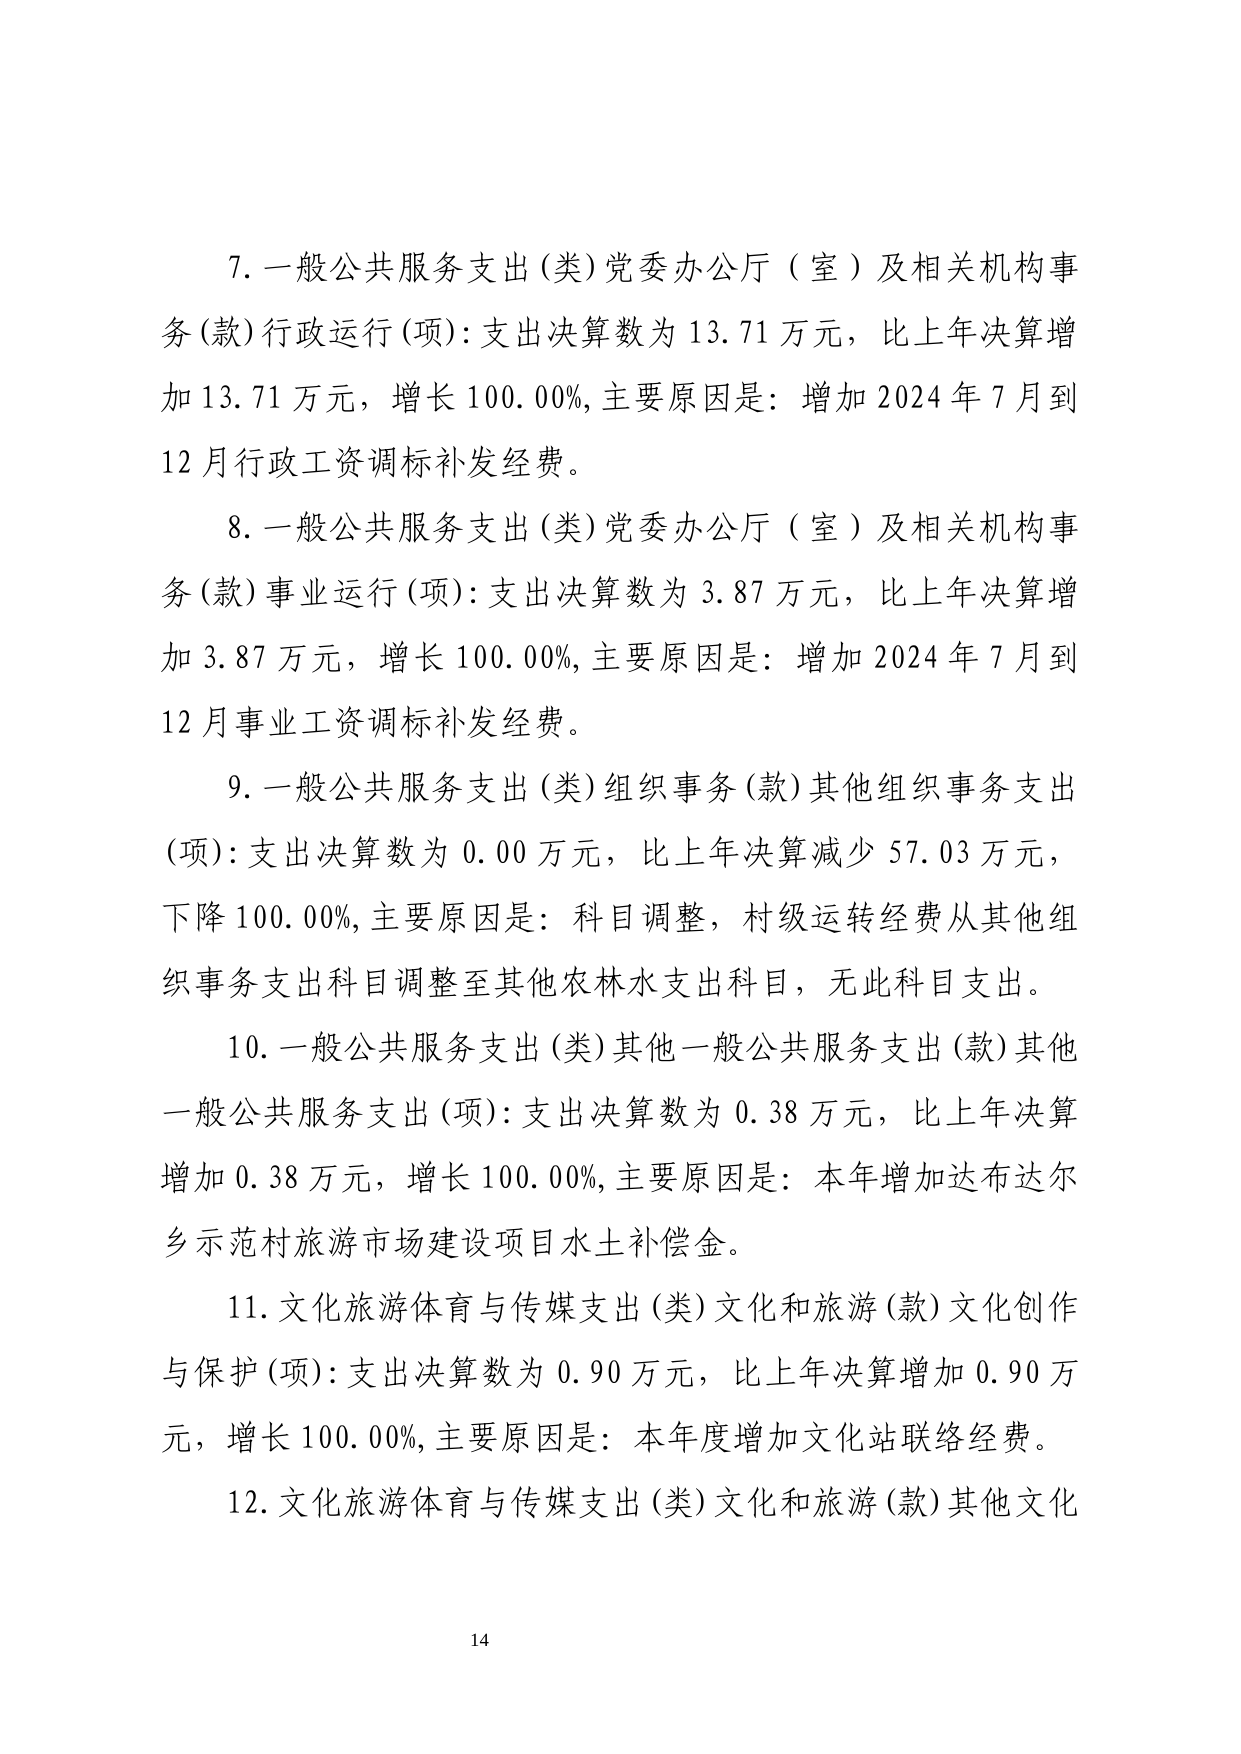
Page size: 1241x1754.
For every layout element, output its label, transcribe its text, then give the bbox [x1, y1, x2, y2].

text 10.一般公共服务支出(类)其他一般公共服务支出(款)其他一般公共服务支出(项):支出决算数为0.38万元，比上年决算增加0.38万元，增长100.00%,主要原因是：本年增加达布达尔乡示范村旅游市场建设项目水土补偿金。 [159, 1013, 1081, 1273]
text 9.一般公共服务支出(类)组织事务(款)其他组织事务支出(项):支出决算数为0.00万元，比上年决算减少57.03万元，下降100.00%,主要原因是：科目调整，村级运转经费从其他组织事务支出科目调整至其他农林水支出科目，无此科目支出。 [159, 753, 1081, 1013]
text 8.一般公共服务支出(类)党委办公厅（室）及相关机构事务(款)事业运行(项):支出决算数为3.87万元，比上年决算增加3.87万元，增长100.00%,主要原因是：增加2024年7月到12月事业工资调标补发经费。 [159, 493, 1081, 753]
text 7.一般公共服务支出(类)党委办公厅（室）及相关机构事务(款)行政运行(项):支出决算数为13.71万元，比上年决算增加13.71万元，增长100.00%,主要原因是：增加2024年7月到12月行政工资调标补发经费。 [159, 233, 1081, 493]
text 11.文化旅游体育与传媒支出(类)文化和旅游(款)文化创作与保护(项):支出决算数为0.90万元，比上年决算增加0.90万元，增长100.00%,主要原因是：本年度增加文化站联络经费。 [159, 1273, 1081, 1468]
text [159, 1468, 1081, 1533]
